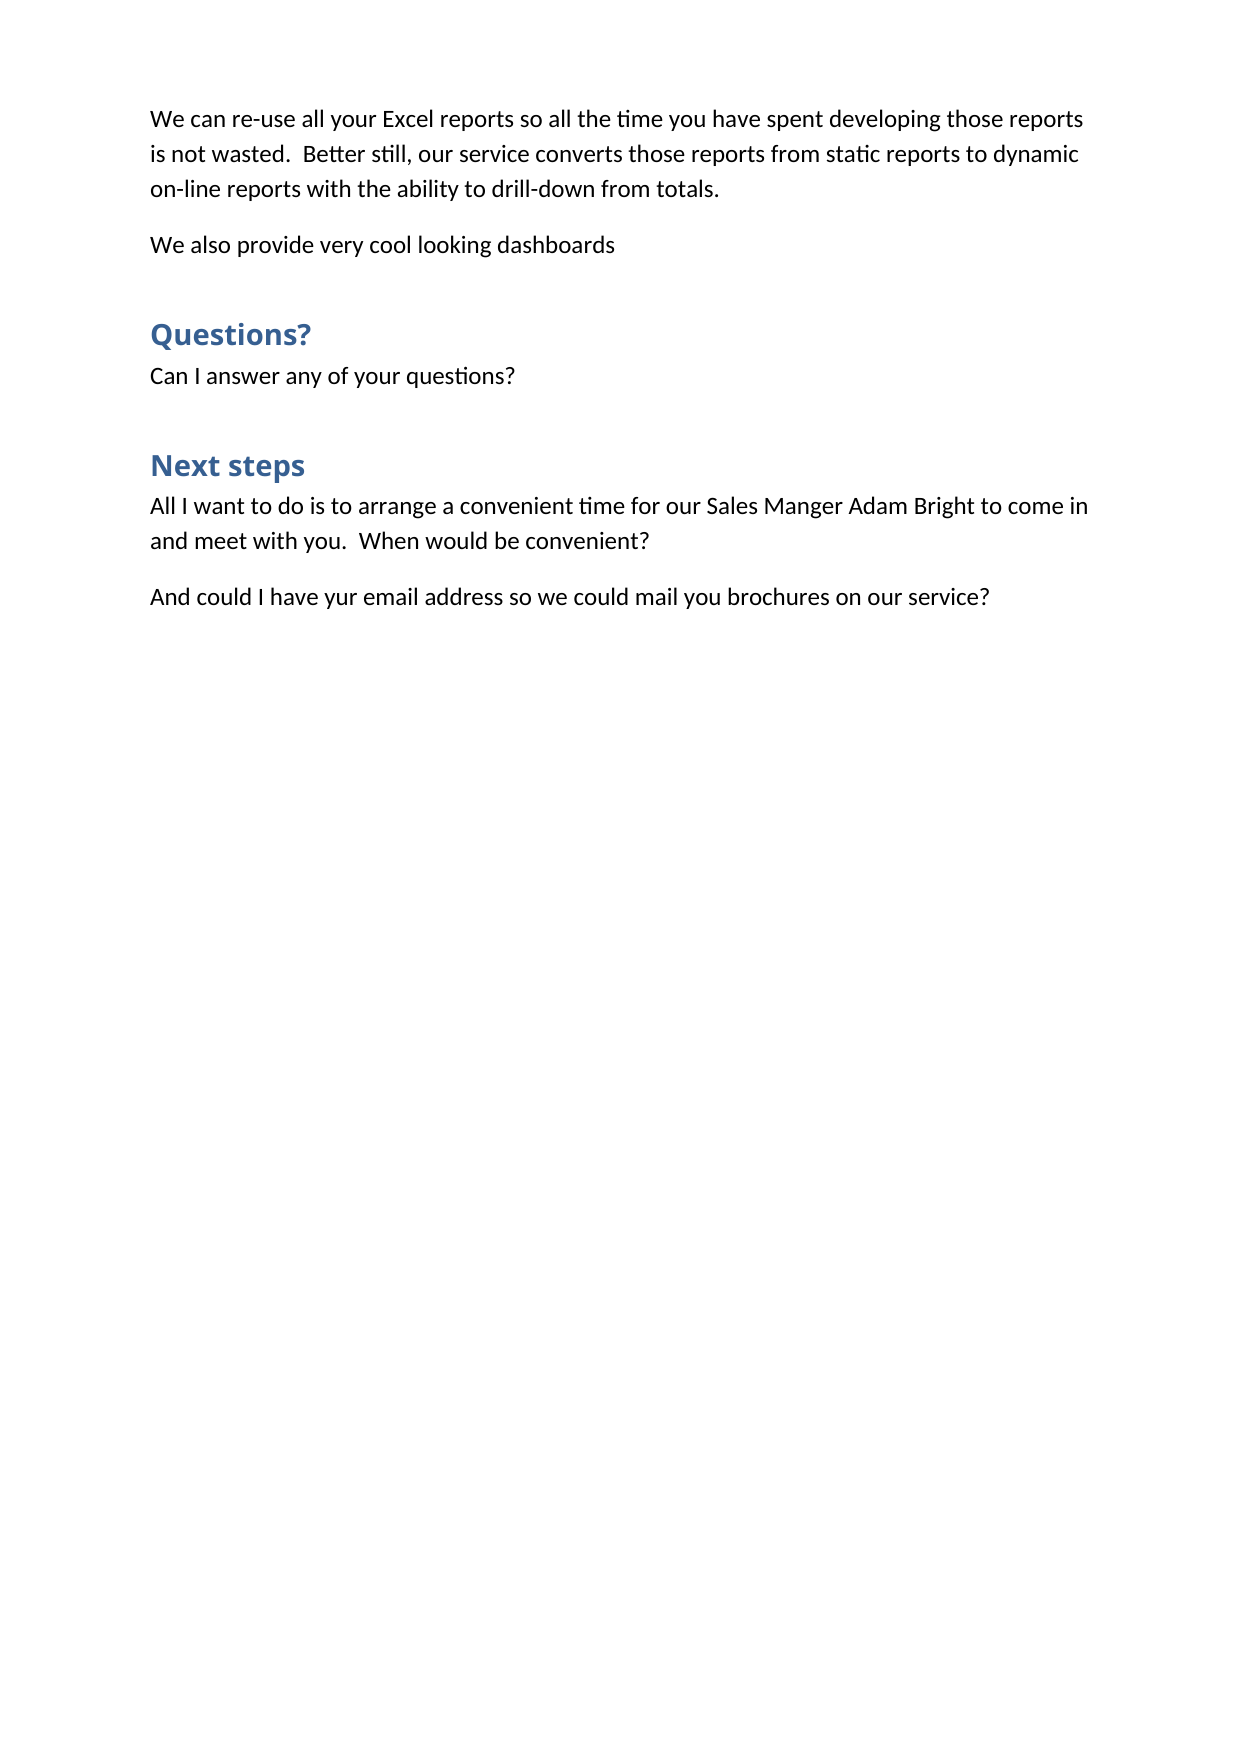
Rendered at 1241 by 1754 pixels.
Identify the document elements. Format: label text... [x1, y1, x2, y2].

text We also provide very cool looking dashboards [150, 229, 1090, 260]
subtitle Questions? [150, 314, 1090, 354]
text And could I have yur email address so we could mail you brochures on our service? [150, 581, 1090, 612]
text We can re-use all your Excel reports so all the time you have spent developing those reports is not wasted. Better still, our service converts those reports from static reports to dynamic on-line reports with the ability to drill-down from totals. [150, 103, 1090, 204]
text Can I answer any of your questions? [150, 360, 1090, 390]
subtitle Next steps [150, 445, 1090, 484]
text All I want to do is to arrange a convenient time for our Sales Manger Adam Bright to come in and meet with you. When would be convenient? [150, 491, 1090, 556]
